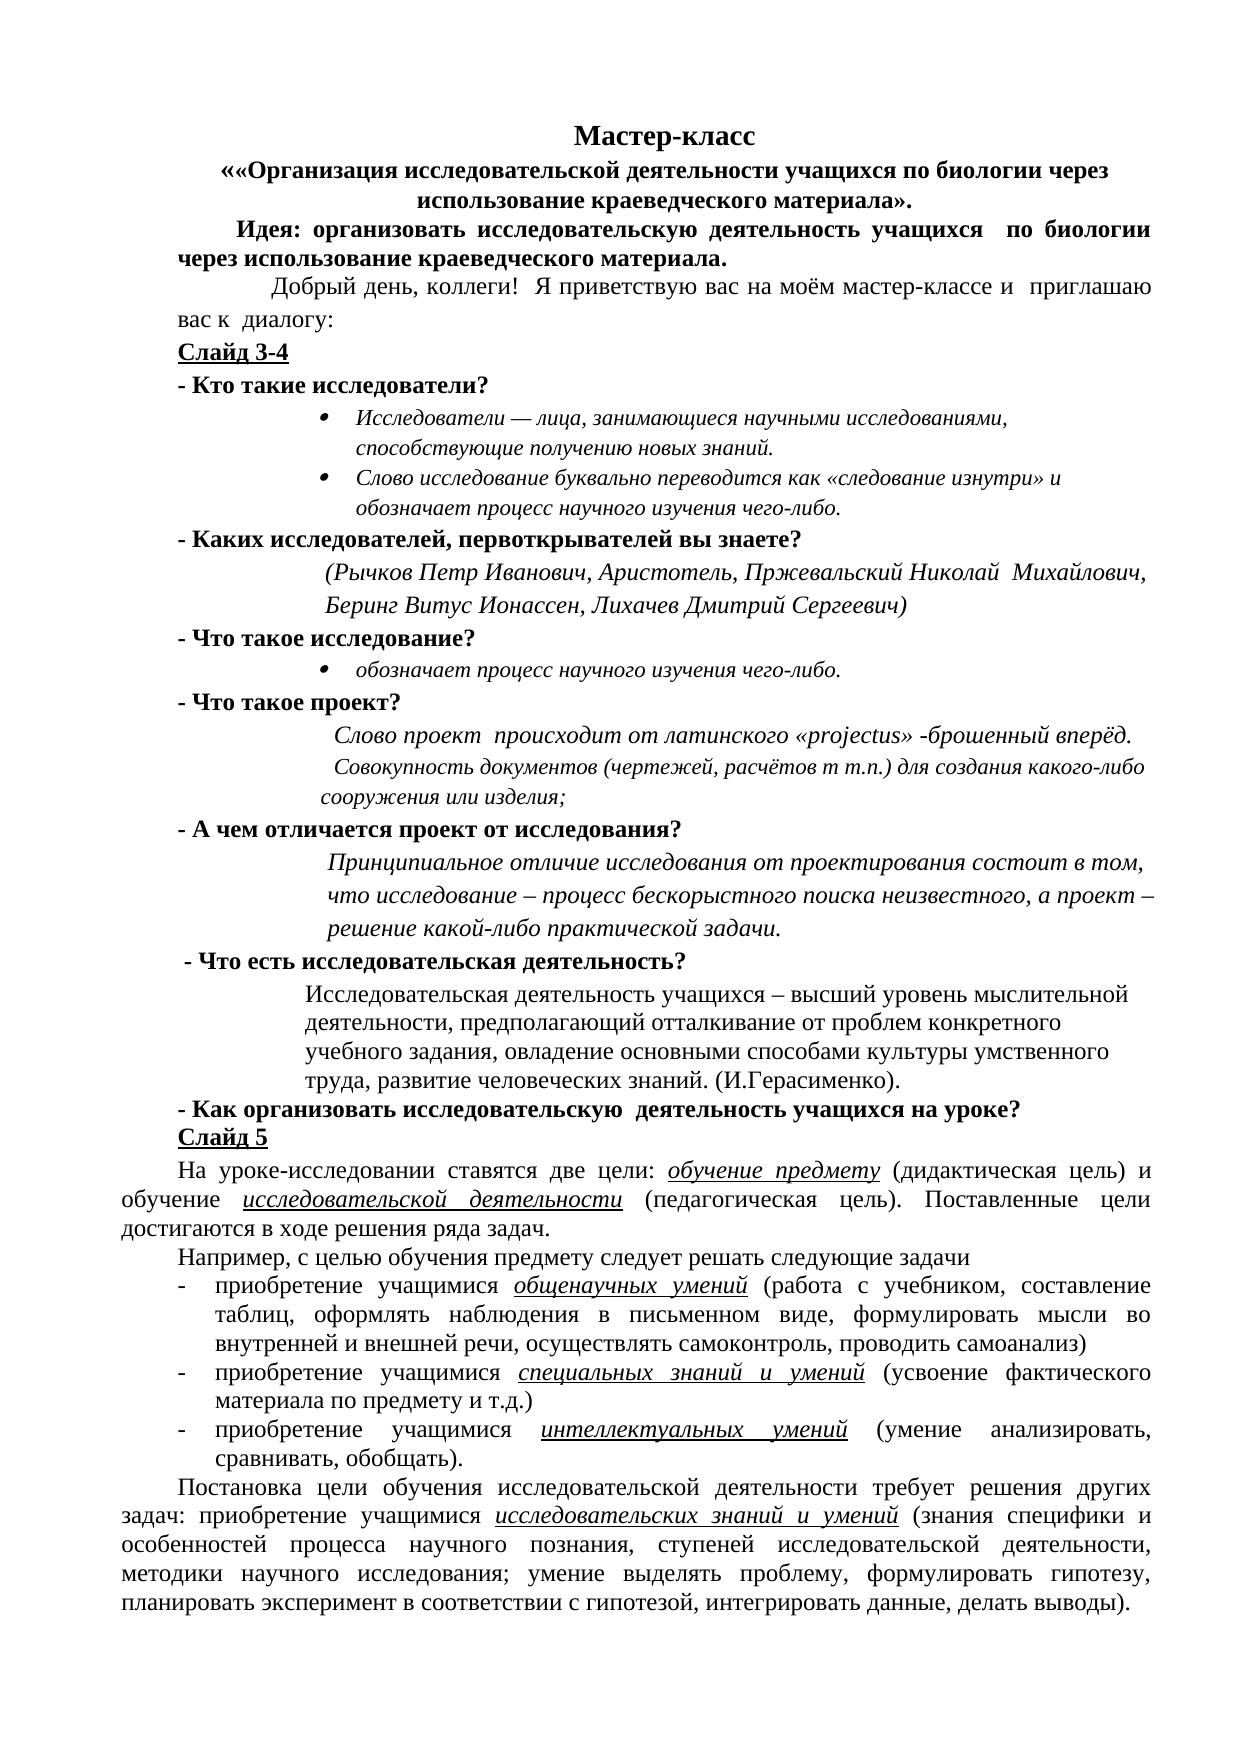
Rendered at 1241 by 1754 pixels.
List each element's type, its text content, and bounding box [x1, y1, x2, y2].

text деятельности, предполагающий отталкивание от проблем конкретного [177, 1007, 1152, 1036]
text Слайд 3-4 [177, 337, 1152, 366]
text Слайд 5 [177, 1122, 1152, 1151]
text Совокупность документов (чертежей, расчётов т т.п.) для создания какого-либо [177, 753, 1167, 779]
text ««Организация исследовательской деятельности учащихся по биологии через использование краеведческого материала». [177, 152, 1152, 214]
text - Каких исследователей, первоткрывателей вы знаете? [103, 524, 1167, 553]
text - Что такое исследование? [103, 623, 1167, 652]
text (Рычков Петр Иванович, Аристотель, Пржевальский Николай Михайлович, Беринг Витус Ионассен, Лихачев Дмитрий Сергеевич) [325, 557, 1167, 619]
text На уроке-исследовании ставятся две цели: обучение предмету (дидактическая цель) и обучение исследовательской деятельности (педагогическая цель). Поставленные цели достигаются в ходе решения ряда задач. [121, 1156, 1152, 1242]
text Идея: организовать исследовательскую деятельность учащихся по биологии через использование краеведческого материала. [177, 214, 1152, 271]
text - А чем отличается проект от исследования? [177, 814, 1167, 842]
text - Что такое проект? [177, 687, 1167, 716]
text учебного задания, овладение основными способами культуры умственного [177, 1036, 1152, 1065]
text Например, с целью обучения предмету следует решать следующие задачи [121, 1242, 1152, 1271]
text Добрый день, коллеги! Я приветствую вас на моём мастер-классе и приглашаю вас к диалогу: [177, 271, 1152, 333]
text труда, развитие человеческих знаний. (И.Герасименко). [177, 1065, 1152, 1094]
text что исследование – процесс бескорыстного поиска неизвестного, а проект – [177, 880, 1167, 908]
list Исследователи — лица, занимающиеся научными исследованиями, способствующие получению новых знаний. [318, 404, 1167, 460]
text Исследовательская деятельность учащихся – высший уровень мыслительной [177, 979, 1152, 1007]
text - Как организовать исследовательскую деятельность учащихся на уроке? [177, 1094, 1152, 1122]
text сооружения или изделия; [177, 783, 1167, 810]
list приобретение учащимися интеллектуальных умений (умение анализировать, сравнивать, обобщать). [177, 1414, 1152, 1472]
text - Что есть исследовательская деятельность? [103, 946, 1167, 974]
text Мастер-класс [177, 118, 1152, 152]
text Слово проект происходит от латинского «projectus» -брошенный вперёд. [177, 720, 1167, 748]
text Постановка цели обучения исследовательской деятельности требует решения других задач: приобретение учащимися исследовательских знаний и умений (знания специфики и особенностей процесса научного познания, ступеней исследовательской деятельности, методики научного исследования; умение выделять проблему, формулировать гипотезу, планировать эксперимент в соответствии с гипотезой, интегрировать данные, делать выводы). [121, 1472, 1152, 1616]
list приобретение учащимися специальных знаний и умений (усвоение фактического материала по предмету и т.д.) [177, 1357, 1152, 1414]
text Принципиальное отличие исследования от проектирования состоит в том, [177, 847, 1167, 875]
text - Кто такие исследователи? [103, 371, 1167, 399]
list обозначает процесс научного изучения чего-либо. [318, 657, 1167, 683]
list приобретение учащимися общенаучных умений (работа с учебником, составление таблиц, оформлять наблюдения в письменном виде, формулировать мысли во внутренней и внешней речи, осуществлять самоконтроль, проводить самоанализ) [177, 1271, 1152, 1357]
list Слово исследование буквально переводится как «следование изнутри» и обозначает процесс научного изучения чего-либо. [318, 464, 1167, 521]
text решение какой-либо практической задачи. [177, 913, 1167, 941]
